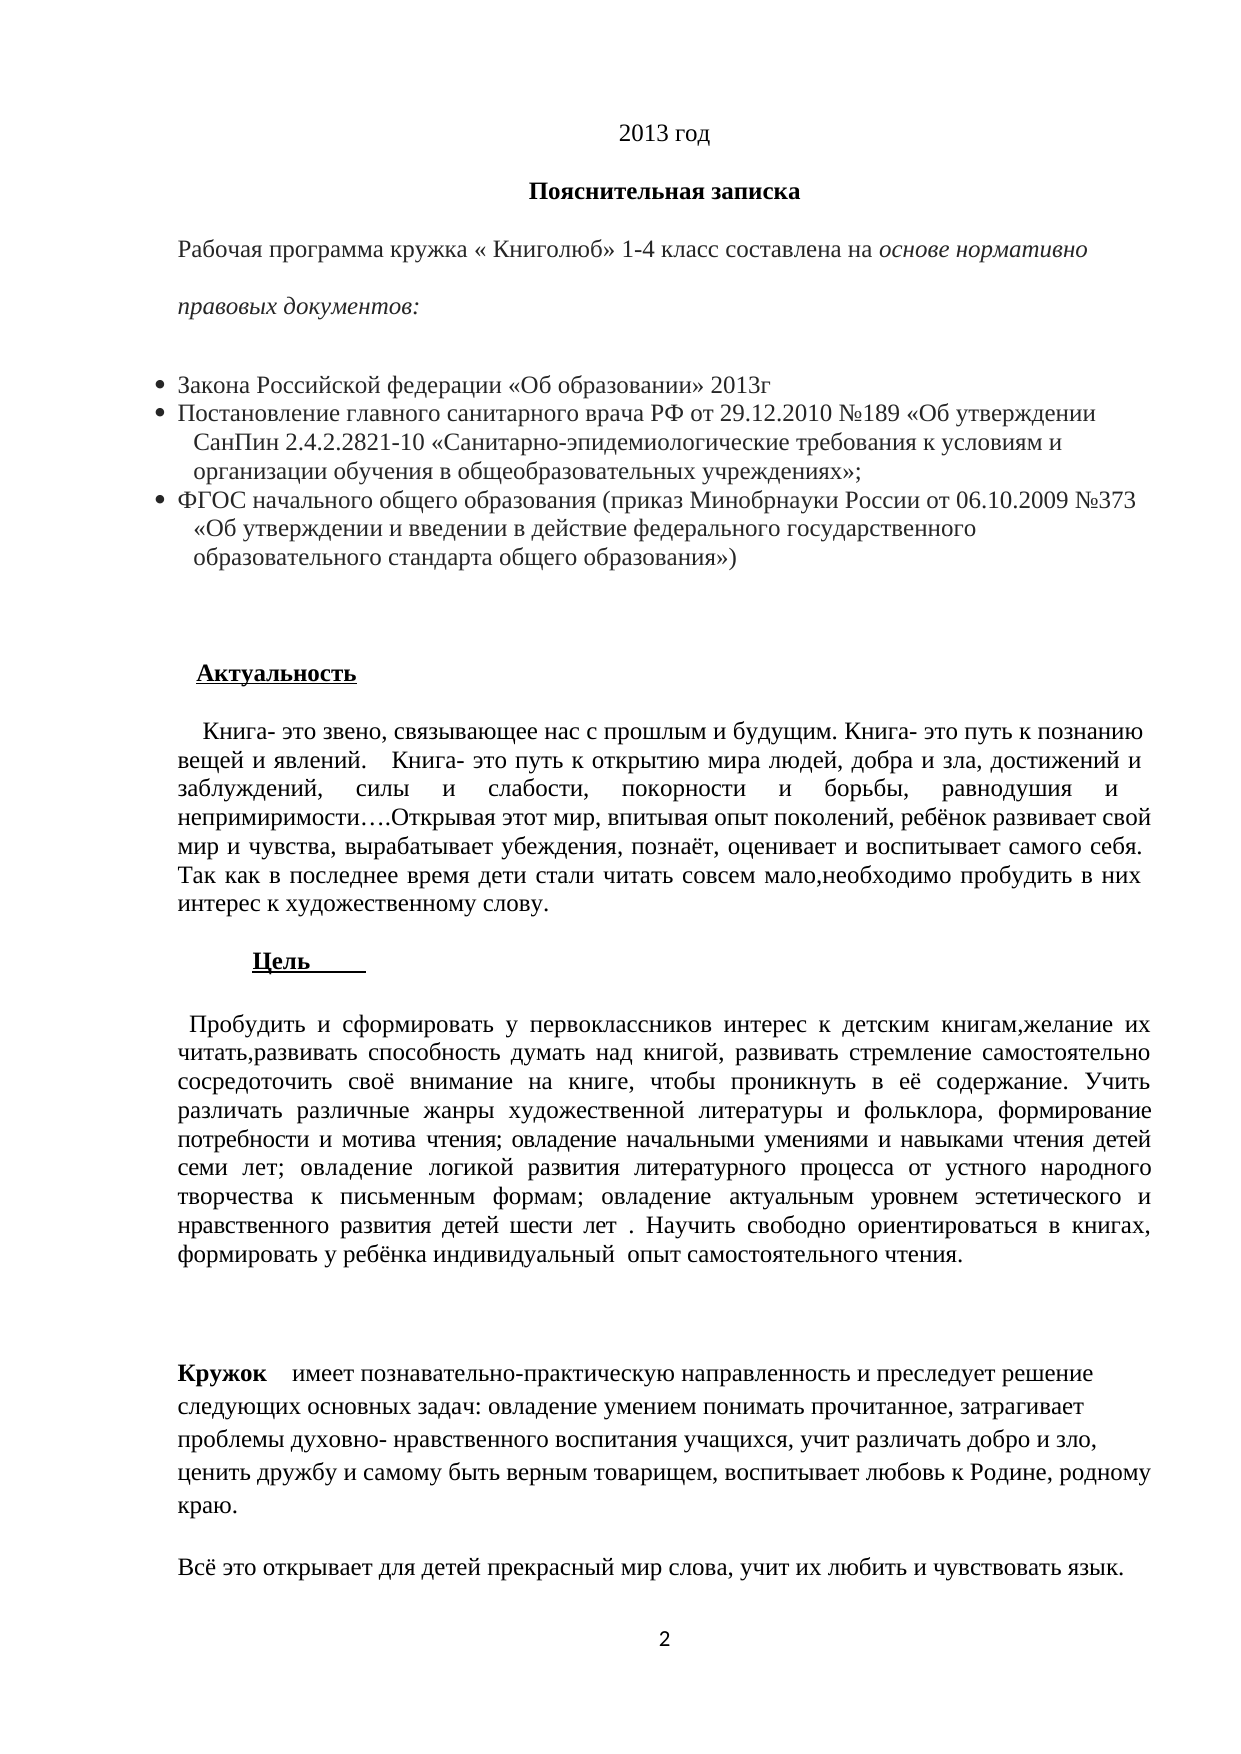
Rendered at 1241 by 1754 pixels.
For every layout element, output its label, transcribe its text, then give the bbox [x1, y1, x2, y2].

list Цель [252, 946, 1146, 975]
text Пробудить и сформировать у первоклассников интерес к детским книгам,желание их читать,развивать способность думать над книгой, развивать стремление самостоятельно сосредоточить своё внимание на книге, чтобы проникнуть в её содержание. Учить различать различные жанры художественной литературы и фольклора, формирование потребности и мотива чтения; овладение начальными умениями и навыками чтения детей семи лет; овладение логикой развития литературного процесса от устного народного творчества к письменным формам; овладение актуальным уровнем эстетического и нравственного развития детей шести лет . Научить свободно ориентироваться в книгах, формировать у ребёнка индивидуальный опыт самостоятельного чтения. [177, 1009, 1152, 1267]
text Рабочая программа кружка « Книголюб» 1-4 класс составлена на основе нормативно правовых документов: [118, 234, 1152, 320]
list Постановление главного санитарного врача РФ от 29.12.2010 №189 «Об утверждении СанПин 2.4.2.2821-10 «Санитарно-эпидемиологические требования к условиям и организации обучения в общеобразовательных учреждениях»; [156, 398, 1152, 485]
text Кружок имеет познавательно-практическую направленность и преследует решение следующих основных задач: овладение умением понимать прочитанное, затрагивает проблемы духовно- нравственного воспитания учащихся, учит различать добро и зло, ценить дружбу и самому быть верным товарищем, воспитывает любовь к Родине, родному краю. [177, 1358, 1152, 1519]
text Актуальность [121, 658, 1152, 687]
text Книга- это звено, связывающее нас с прошлым и будущим. Книга- это путь к познанию вещей и явлений. Книга- это путь к открытию мира людей, добра и зла, достижений и заблуждений, силы и слабости, покорности и борьбы, равнодушия и непримиримости….Открывая этот мир, впитывая опыт поколений, ребёнок развивает свой мир и чувства, вырабатывает убеждения, познаёт, оценивает и воспитывает самого себя. Так как в последнее время дети стали читать совсем мало,необходимо пробудить в них интерес к художественному слову. [121, 716, 1152, 917]
list Закона Российской федерации «Об образовании» 2013г [156, 370, 1152, 398]
list ФГОС начального общего образования (приказ Минобрнауки России от 06.10.2009 №373 «Об утверждении и введении в действие федерального государственного образовательного стандарта общего образования») [156, 485, 1152, 571]
text Всё это открывает для детей прекрасный мир слова, учит их любить и чувствовать язык. [177, 1552, 1152, 1581]
text Пояснительная записка [177, 176, 1152, 205]
text 2013 год [177, 118, 1152, 147]
